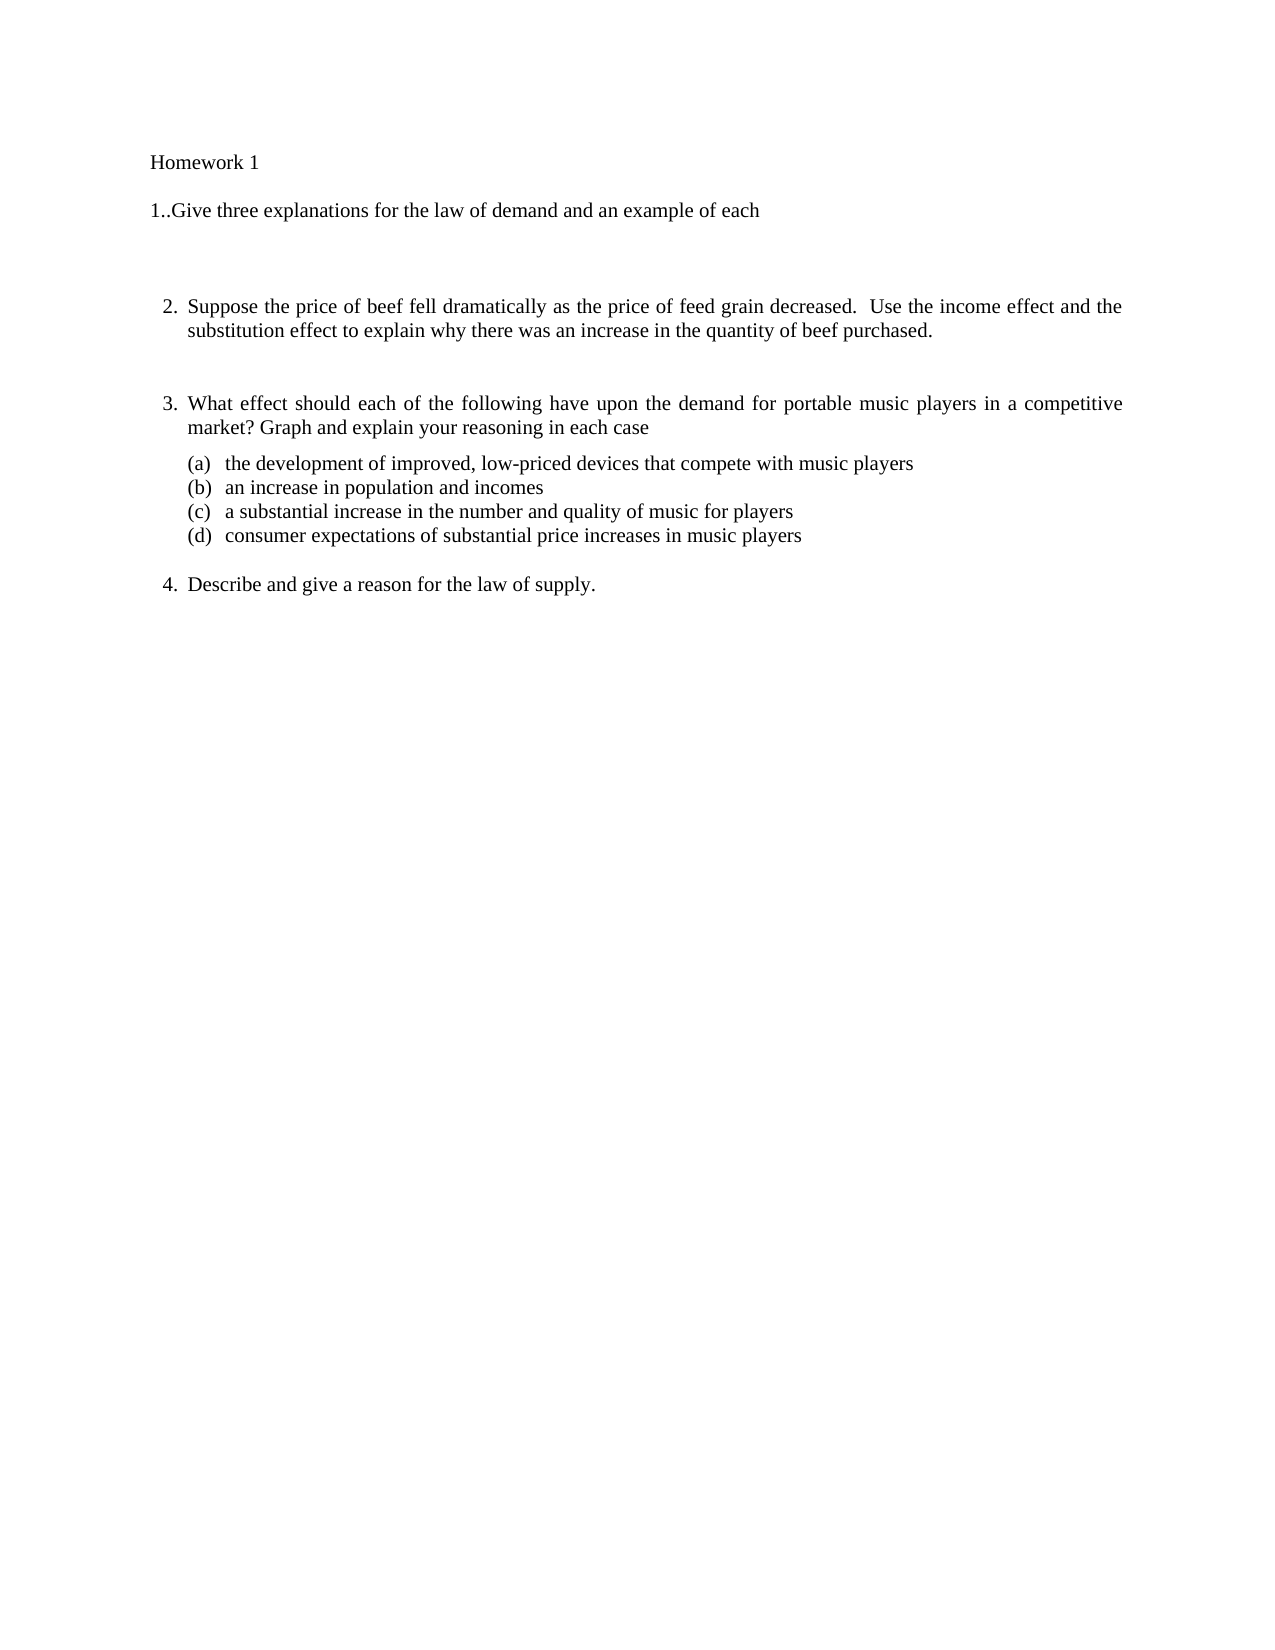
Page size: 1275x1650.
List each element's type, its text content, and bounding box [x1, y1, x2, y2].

text 2. Suppose the price of beef fell dramatically as the price of feed grain decreased. Use the income effect and the substitution effect to explain why there was an increase in the quantity of beef purchased. [150, 294, 1125, 342]
list .Give three explanations for the law of demand and an example of each [150, 198, 1125, 222]
text Homework 1 [150, 150, 1125, 174]
text (c) a substantial increase in the number and quality of music for players [187, 499, 1125, 523]
text 3. What effect should each of the following have upon the demand for portable music players in a competitive market? Graph and explain your reasoning in each case [150, 391, 1125, 439]
text (d) consumer expectations of substantial price increases in music players [187, 523, 1125, 547]
text (b) an increase in population and incomes [187, 475, 1125, 499]
text 4. Describe and give a reason for the law of supply. [150, 572, 1125, 596]
text (a) the development of improved, low-priced devices that compete with music players [187, 451, 1125, 475]
